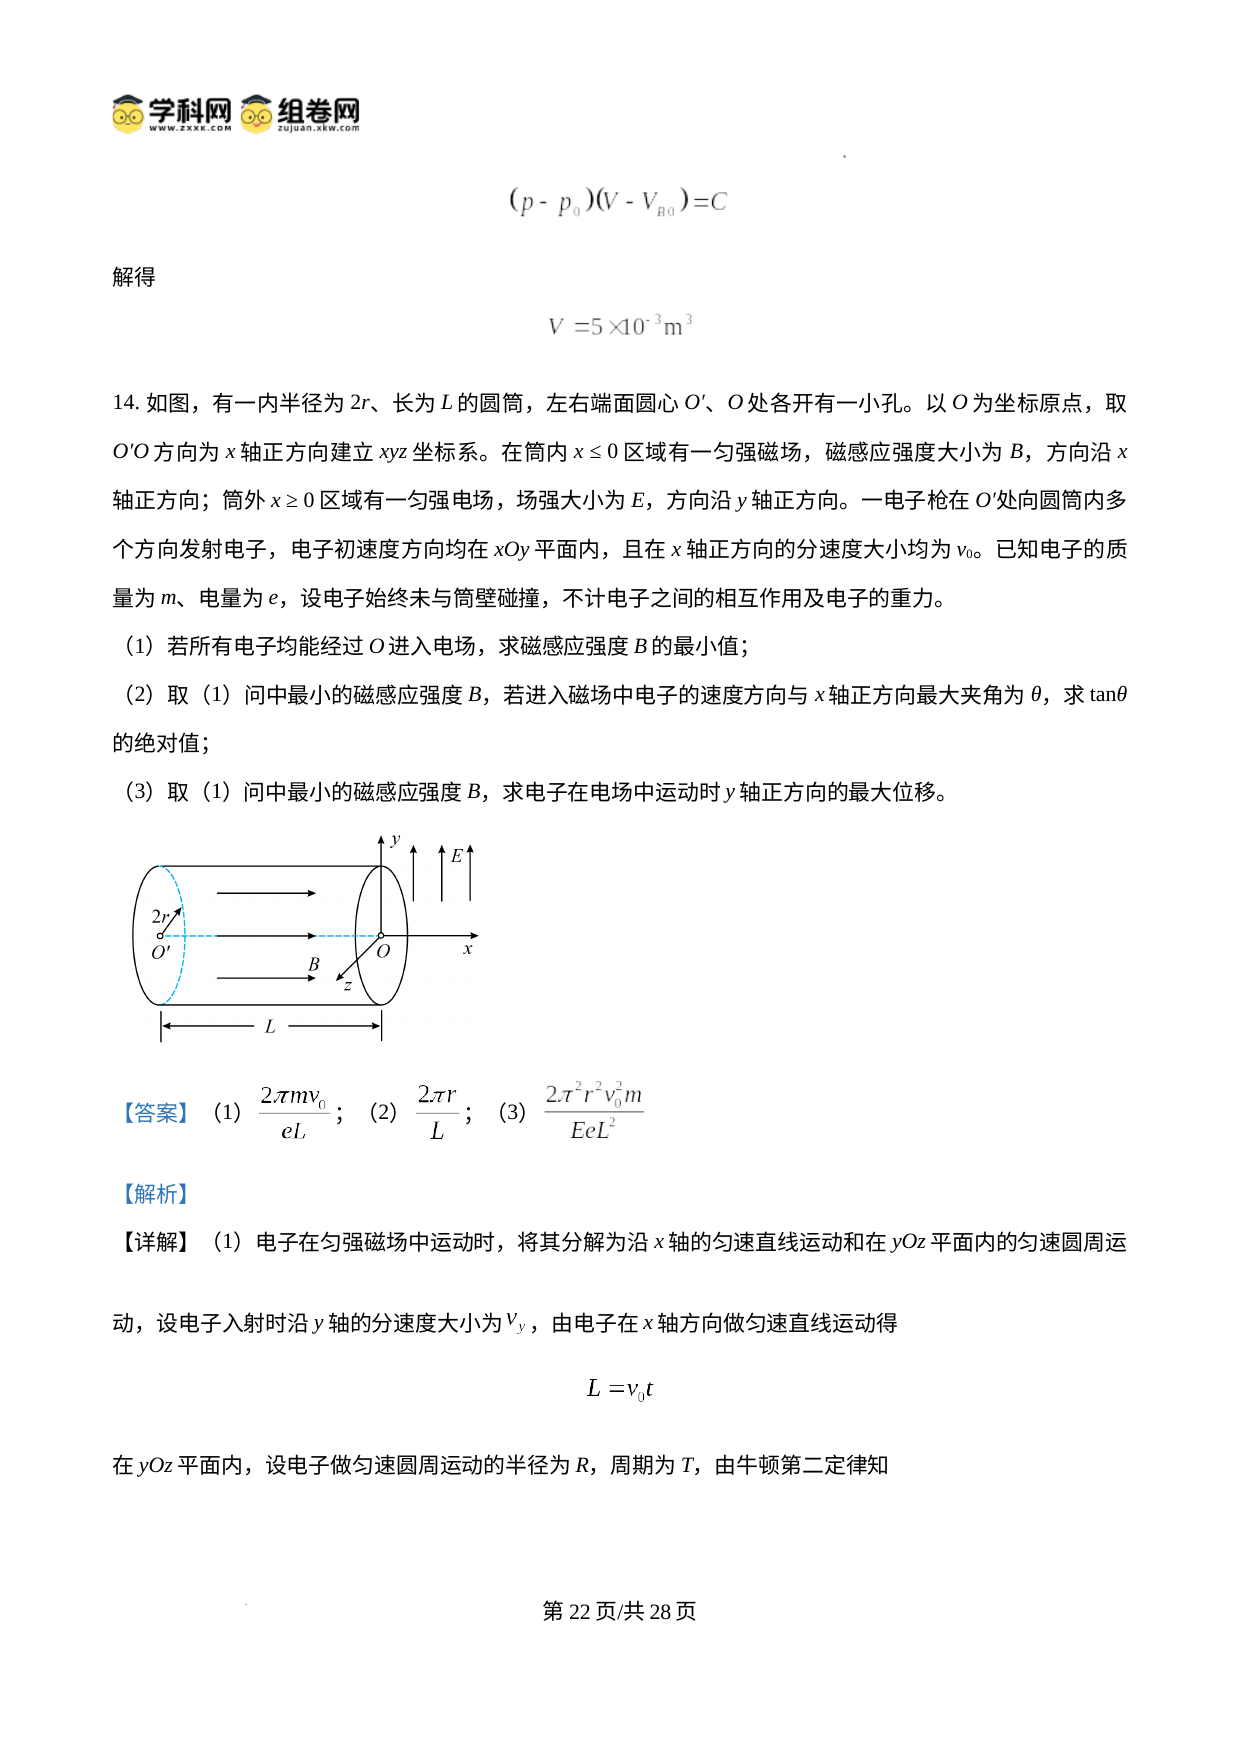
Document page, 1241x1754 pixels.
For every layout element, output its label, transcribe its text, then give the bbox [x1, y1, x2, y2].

text （2）取（1）问中最小的磁感应强度B，若进入磁场中电子的速度方向与x轴正方向最大夹角为θ，求tanθ的绝对值； [112, 677, 1128, 758]
picture [131, 828, 482, 1045]
text 【答案】（1）；（2）；（3） [112, 1063, 1128, 1160]
text （3）取（1）问中最小的磁感应强度B，求电子在电场中运动时y轴正方向的最大位移。 [112, 774, 1128, 807]
picture [112, 90, 231, 138]
text 14. 如图，有一内半径为2r、长为L的圆筒，左右端面圆心O′、O处各开有一小孔。以O为坐标原点，取O′O方向为x轴正方向建立xyz坐标系。在筒内x ≤ 0区域有一匀强磁场，磁感应强度大小为B，方向沿x轴正方向；筒外x ≥ 0区域有一匀强电场，场强大小为E，方向沿y轴正方向。一电子枪在O′处向圆筒内多个方向发射电子，电子初速度方向均在xOy平面内，且在x轴正方向的分速度大小均为v0。已知电子的质量为m、电量为e，设电子始终未与筒壁碰撞，不计电子之间的相互作用及电子的重力。 [112, 386, 1128, 613]
text （1）若所有电子均能经过O进入电场，求磁感应强度B的最小值； [112, 629, 1128, 661]
text 在yOz平面内，设电子做匀速圆周运动的半径为R，周期为T，由牛顿第二定律知 [112, 1448, 1128, 1480]
text 【解析】 [112, 1176, 1128, 1209]
text 【详解】（1）电子在匀强磁场中运动时，将其分解为沿x轴的匀速直线运动和在yOz平面内的匀速圆周运动，设电子入射时沿y轴的分速度大小为，由电子在x轴方向做匀速直线运动得 [112, 1224, 1128, 1354]
picture [240, 90, 360, 138]
text 解得 [112, 260, 1128, 292]
